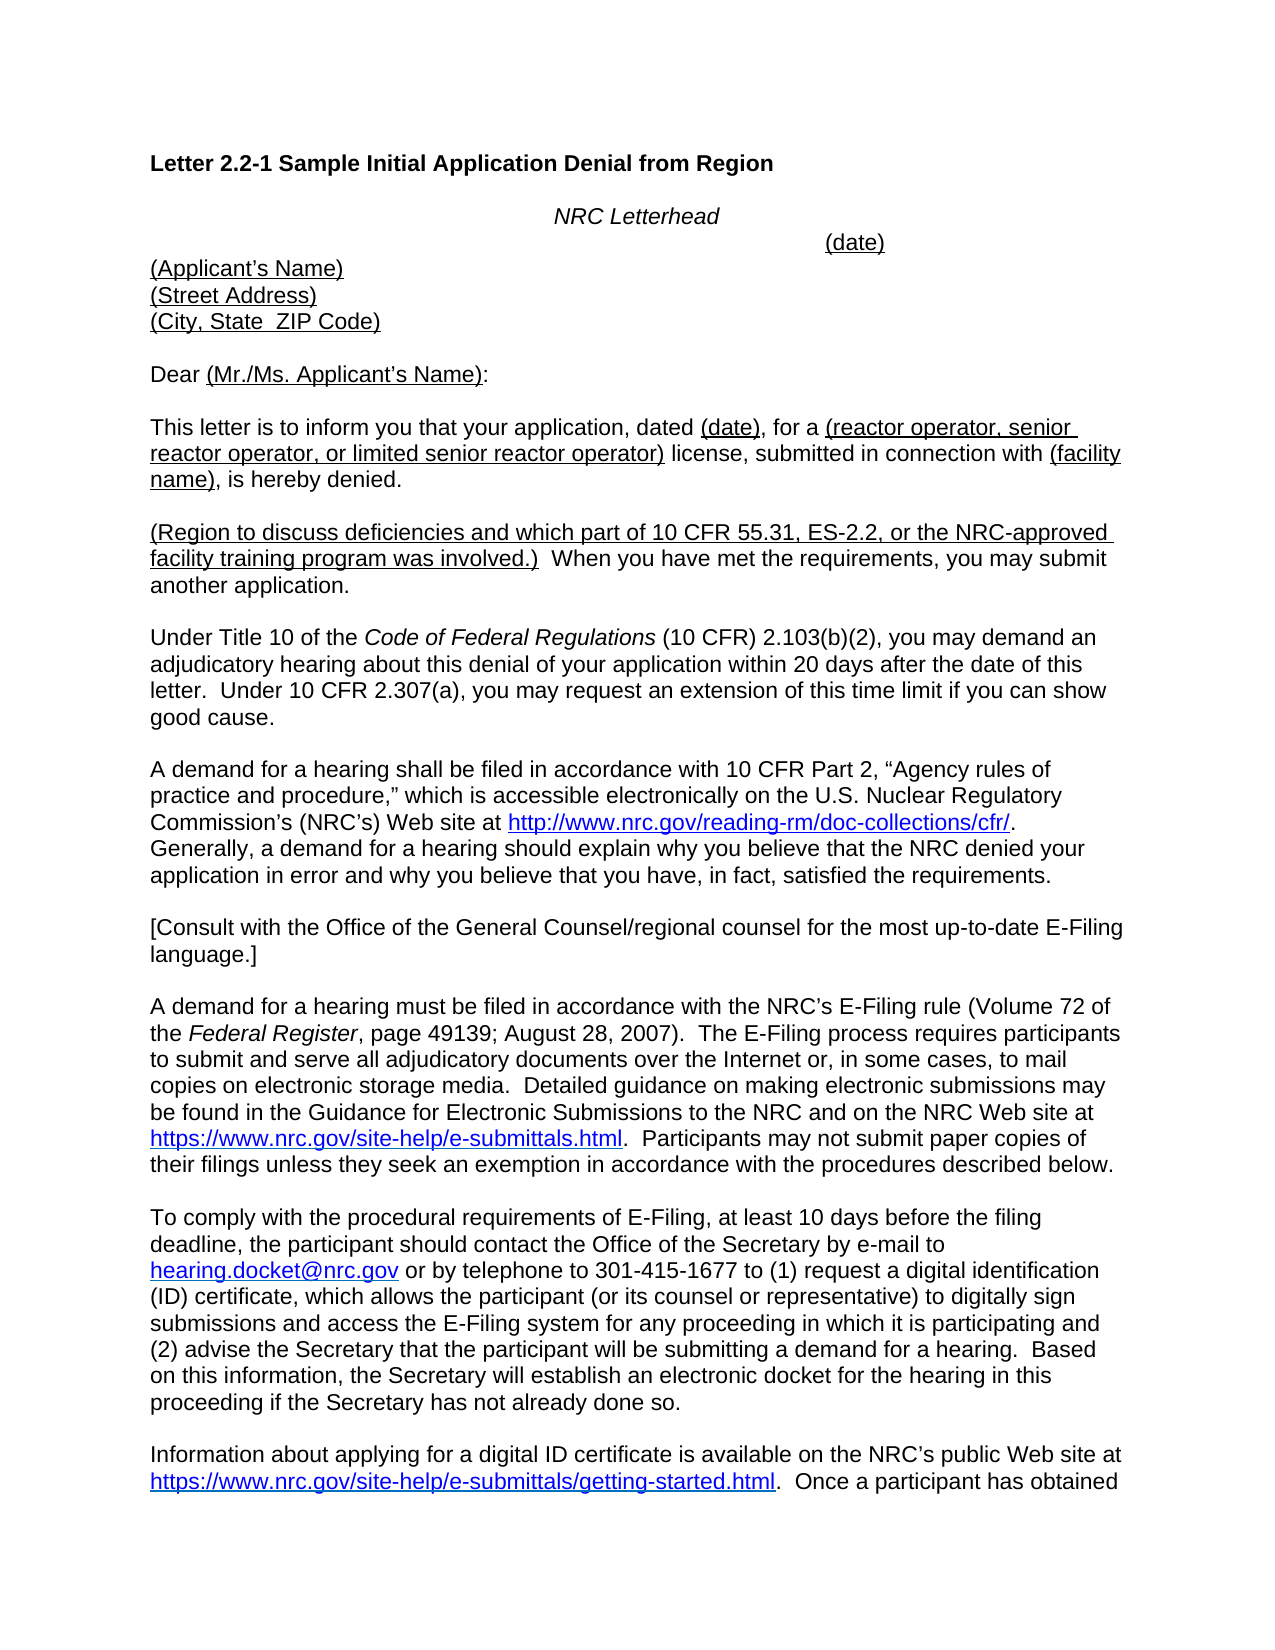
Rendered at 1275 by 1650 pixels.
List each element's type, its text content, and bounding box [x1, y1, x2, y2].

text Under Title 10 of the Code of Federal Regulations (10 CFR) 2.103(b)(2), you may demand an adjudicatory hearing about this denial of your application within 20 days after the date of this letter. Under 10 CFR 2.307(a), you may request an extension of this time limit if you can show good cause. [150, 624, 1125, 730]
text A demand for a hearing shall be filed in accordance with 10 CFR Part 2, “Agency rules of practice and procedure,” which is accessible electronically on the U.S. Nuclear Regulatory Commission’s (NRC’s) Web site at http://www.nrc.gov/reading-rm/doc-collections/cfr/. Generally, a demand for a hearing should explain why you believe that the NRC denied your application in error and why you believe that you have, in fact, satisfied the requirements. [150, 756, 1125, 888]
text This letter is to inform you that your application, dated (date), for a (reactor operator, senior reactor operator, or limited senior reactor operator) license, submitted in connection with (facility name), is hereby denied. [150, 413, 1125, 493]
text (Applicant’s Name) [150, 255, 1125, 282]
text (City, State ZIP Code) [150, 308, 1125, 334]
text A demand for a hearing must be filed in accordance with the NRC’s E-Filing rule (Volume 72 of the Federal Register, page 49139; August 28, 2007). The E-Filing process requires participants to submit and serve all adjudicatory documents over the Internet or, in some cases, to mail copies on electronic storage media. Detailed guidance on making electronic submissions may be found in the Guidance for Electronic Submissions to the NRC and on the NRC Web site at https://www.nrc.gov/site-help/e-submittals.html. Participants may not submit paper copies of their filings unless they seek an exemption in accordance with the procedures described below. [150, 993, 1125, 1178]
subtitle Letter 2.2-1 Sample Initial Application Denial from Region [150, 150, 1125, 176]
text [Consult with the Office of the General Counsel/regional counsel for the most up-to-date E-Filing language.] [150, 914, 1125, 967]
text To comply with the procedural requirements of E-Filing, at least 10 days before the filing deadline, the participant should contact the Office of the Secretary by e-mail to hearing.docket@nrc.gov or by telephone to 301-415-1677 to (1) request a digital identification (ID) certificate, which allows the participant (or its counsel or representative) to digitally sign submissions and access the E-Filing system for any proceeding in which it is participating and (2) advise the Secretary that the participant will be submitting a demand for a hearing. Based on this information, the Secretary will establish an electronic docket for the hearing in this proceeding if the Secretary has not already done so. [150, 1204, 1125, 1415]
text Dear (Mr./Ms. Applicant’s Name): [150, 361, 1125, 387]
text (Region to discuss deficiencies and which part of 10 CFR 55.31, ES-2.2, or the NRC-approved facility training program was involved.) When you have met the requirements, you may submit another application. [150, 519, 1125, 598]
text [150, 1441, 1125, 1494]
text (date) [750, 229, 1125, 255]
text (Street Address) [150, 282, 1125, 308]
text NRC Letterhead [150, 203, 1125, 229]
